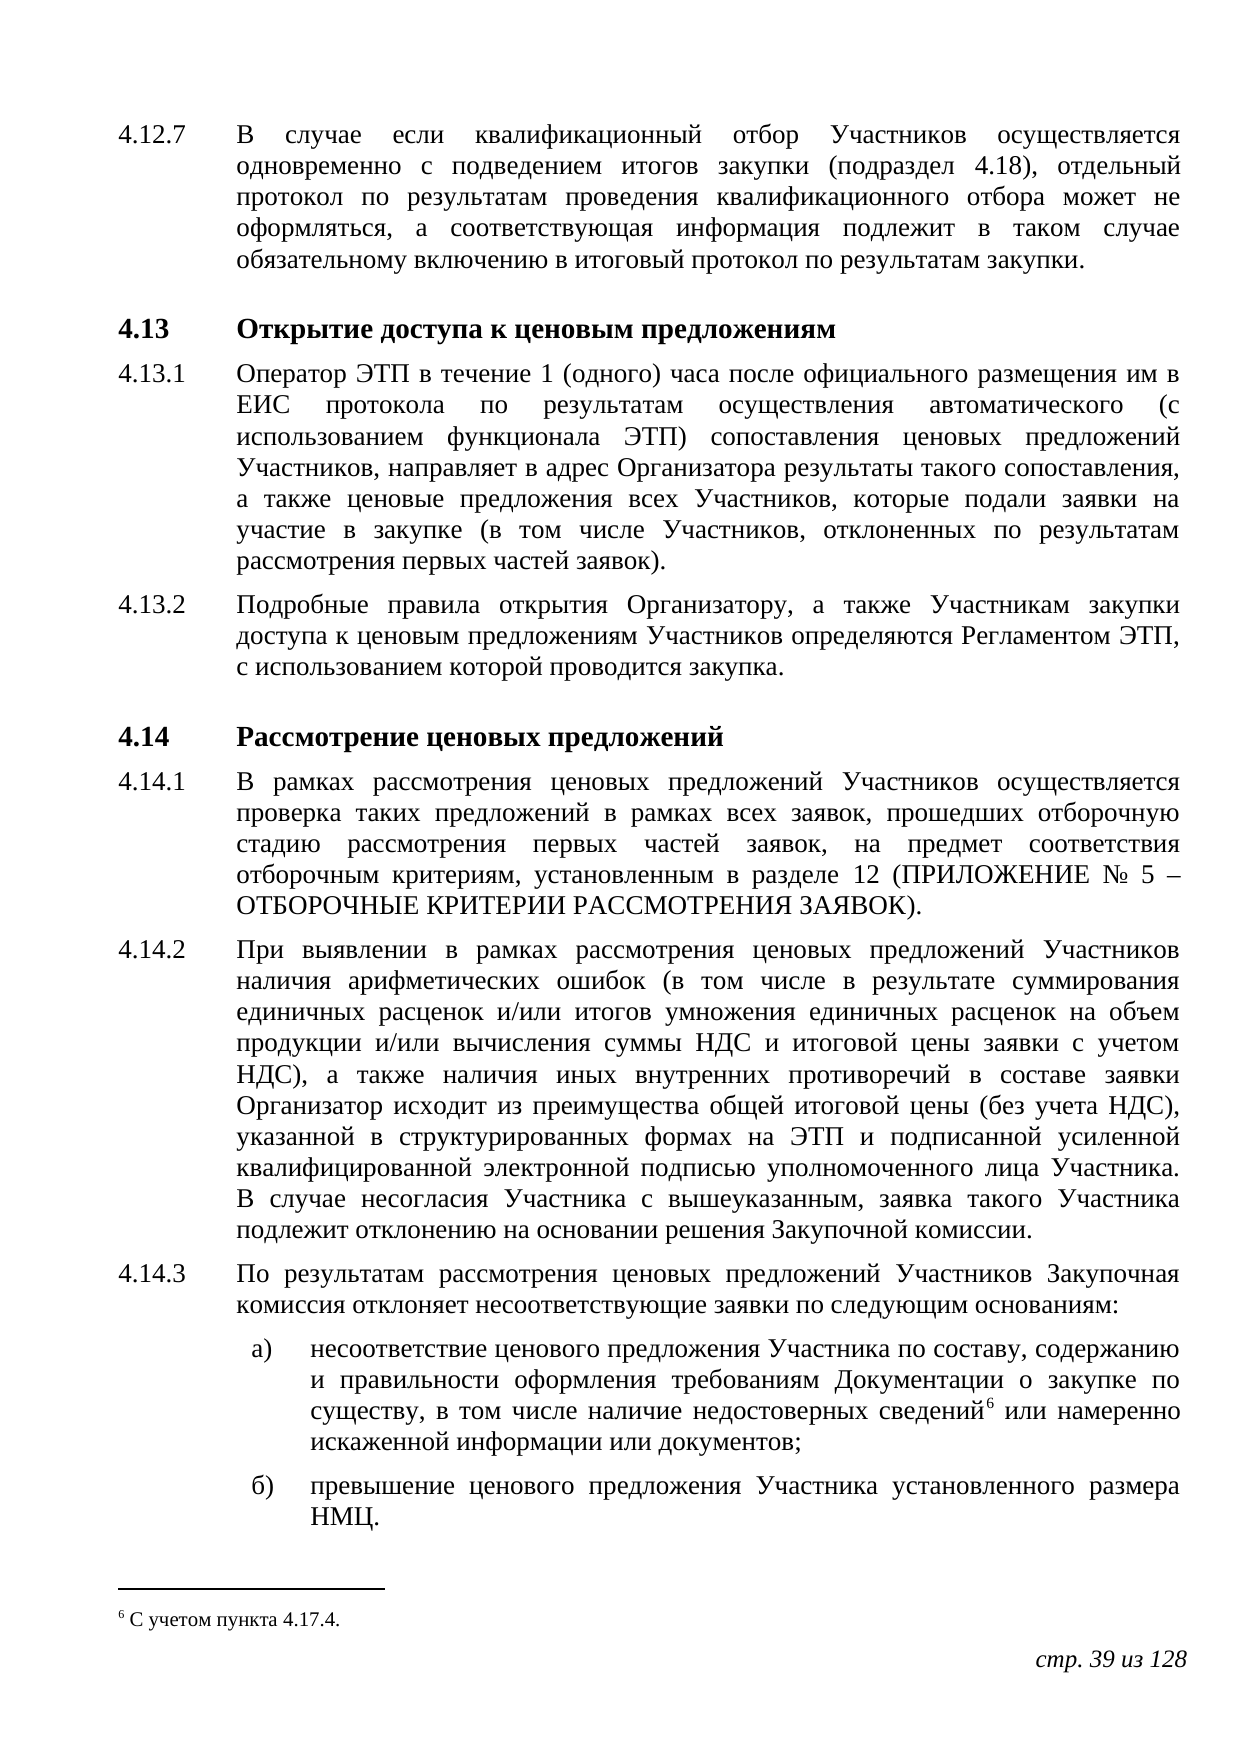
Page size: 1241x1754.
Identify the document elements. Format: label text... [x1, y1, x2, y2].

text несоответствие ценового предложения Участника по составу, содержанию и правильности оформления требованиям Документации о закупке по существу, в том числе наличие недостоверных сведений или намеренно искаженной информации или документов; [251, 1332, 1181, 1456]
subtitle Открытие доступа к ценовым предложениям [118, 311, 1181, 345]
text Подробные правила открытия Организатору, а также Участникам закупки доступа к ценовым предложениям Участников определяются Регламентом ЭТП, с использованием которой проводится закупка. [118, 588, 1181, 681]
text В рамках рассмотрения ценовых предложений Участников осуществляется проверка таких предложений в рамках всех заявок, прошедших отборочную стадию рассмотрения первых частей заявок, на предмет соответствия отборочным критериям, установленным в разделе 12 (ПРИЛОЖЕНИЕ № 5 – ОТБОРОЧНЫЕ КРИТЕРИИ РАССМОТРЕНИЯ ЗАЯВОК). [118, 765, 1181, 921]
text По результатам рассмотрения ценовых предложений Участников Закупочная комиссия отклоняет несоответствующие заявки по следующим основаниям: [118, 1257, 1181, 1319]
text В случае если квалификационный отбор Участников осуществляется одновременно с подведением итогов закупки (подраздел 4.18), отдельный протокол по результатам проведения квалификационного отбора может не оформляться, а соответствующая информация подлежит в таком случае обязательному включению в итоговый протокол по результатам закупки. [118, 118, 1181, 274]
text Оператор ЭТП в течение 1 (одного) часа после официального размещения им в ЕИС протокола по результатам осуществления автоматического (с использованием функционала ЭТП) сопоставления ценовых предложений Участников, направляет в адрес Организатора результаты такого сопоставления, а также ценовые предложения всех Участников, которые подали заявки на участие в закупке (в том числе Участников, отклоненных по результатам рассмотрения первых частей заявок). [118, 357, 1181, 575]
text превышение ценового предложения Участника установленного размера НМЦ. [251, 1469, 1181, 1531]
subtitle Рассмотрение ценовых предложений [118, 719, 1181, 752]
text При выявлении в рамках рассмотрения ценовых предложений Участников наличия арифметических ошибок (в том числе в результате суммирования единичных расценок и/или итогов умножения единичных расценок на объем продукции и/или вычисления суммы НДС и итоговой цены заявки с учетом НДС), а также наличия иных внутренних противоречий в составе заявки Организатор исходит из преимущества общей итоговой цены (без учета НДС), указанной в структурированных формах на ЭТП и подписанной усиленной квалифицированной электронной подписью уполномоченного лица Участника. В случае несогласия Участника с вышеуказанным, заявка такого Участника подлежит отклонению на основании решения Закупочной комиссии. [118, 933, 1181, 1244]
